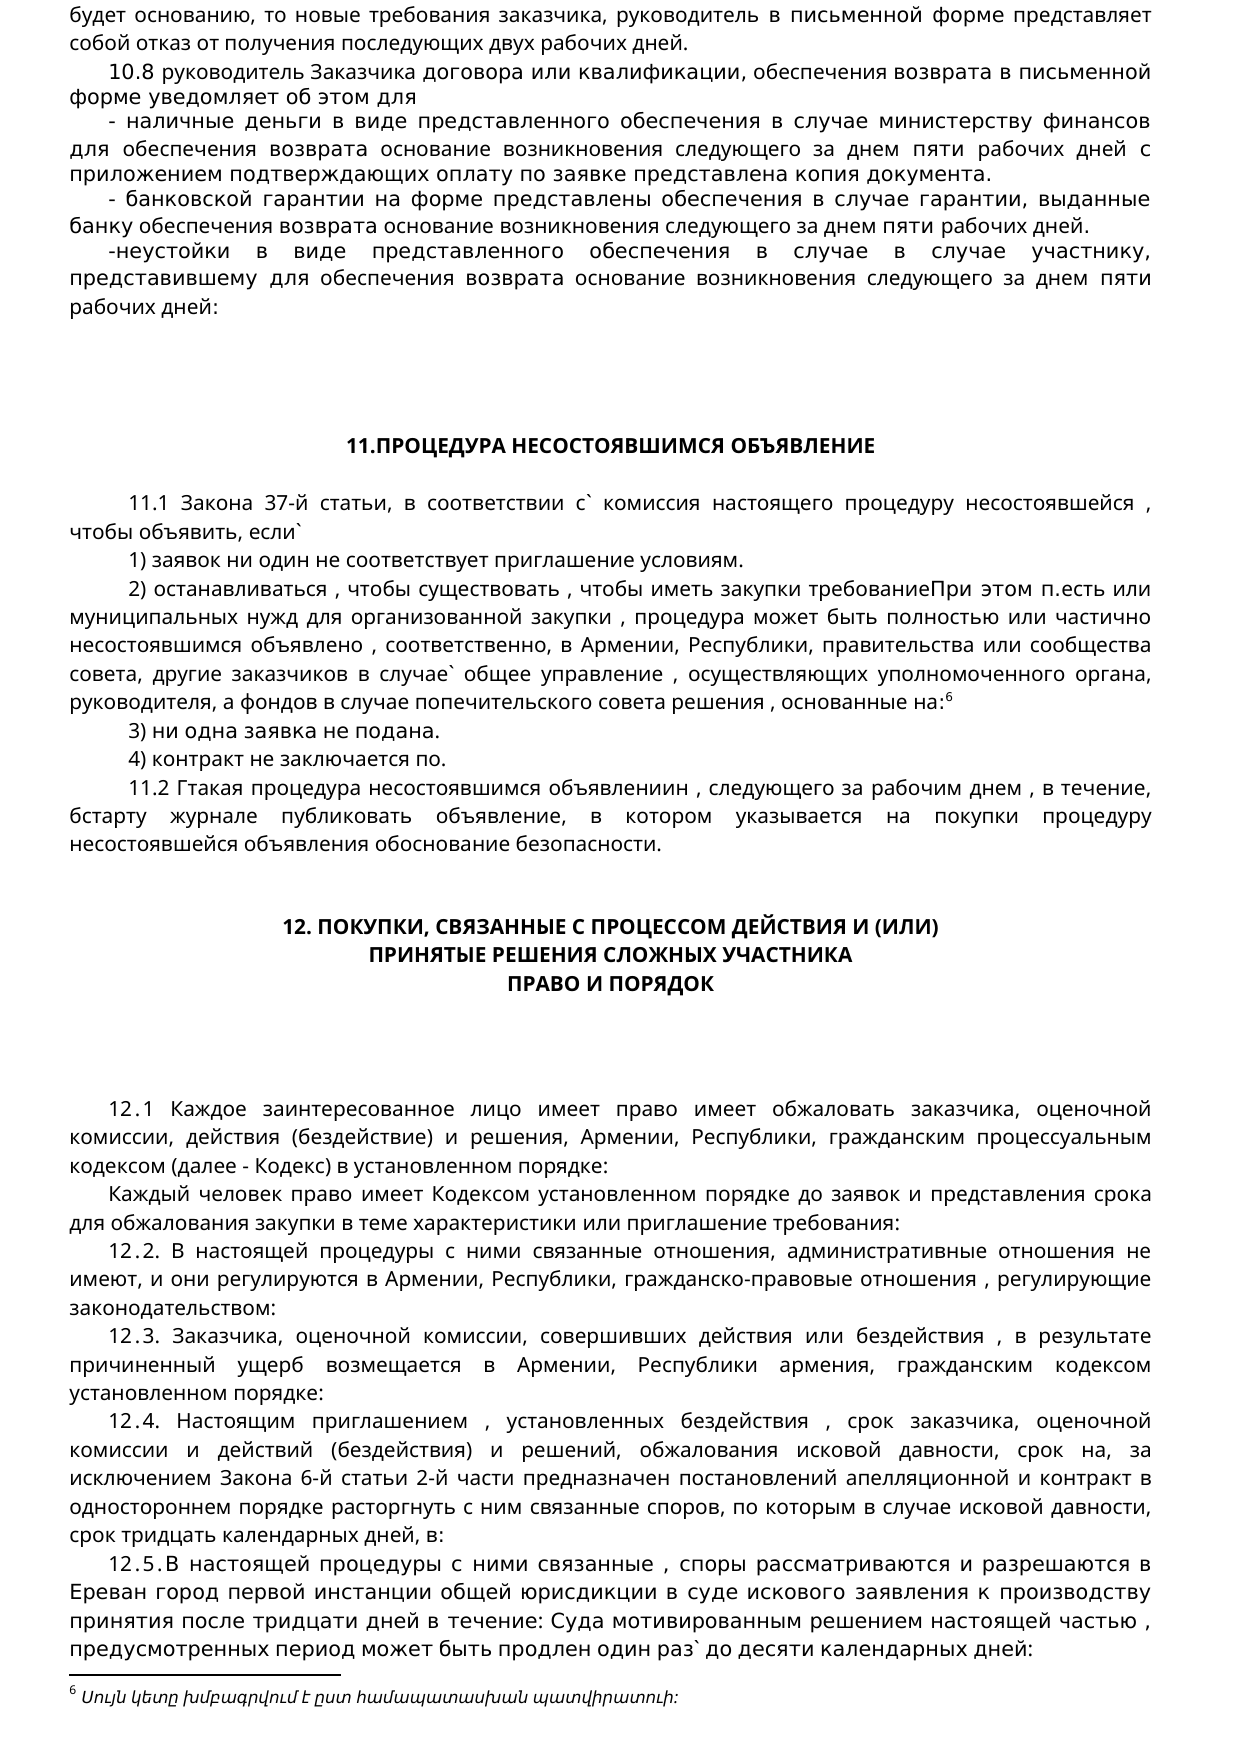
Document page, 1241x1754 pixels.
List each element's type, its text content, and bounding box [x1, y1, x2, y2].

text 11.1 Закона 37-й статьи, в соответствии с` комиссия настоящего процедуру несостоявшейся , чтобы объявить, если` [69, 488, 1152, 545]
text - банковской гарантии на форме представлены обеспечения в случае гарантии, выданные банку обеспечения возврата основание возникновения следующего за днем пяти рабочих дней. [69, 187, 1152, 239]
text 3) ни одна заявка не подана. [69, 716, 1152, 744]
text 12․4. Настоящим приглашением , установленных бездействия , срок заказчика, оценочной комиссии и действий (бездействия) и решений, обжалования исковой давности, срок на, за исключением Закона 6-й статьи 2-й части предназначен постановлений апелляционной и контракт в одностороннем порядке расторгнуть с ним связанные споров, по которым в случае исковой давности, срок тридцать календарных дней, в: [69, 1407, 1152, 1549]
text ПРАВО И ПОРЯДОК [69, 969, 1152, 997]
text 2) останавливаться , чтобы существовать , чтобы иметь закупки требованиеПри этом п.есть или муниципальных нужд для организованной закупки , процедура может быть полностью или частично несостоявшимся объявлено , соответственно, в Армении, Республики, правительства или сообщества совета, другие заказчиков в случае` общее управление , осуществляющих уполномоченного органа, руководителя, а фондов в случае попечительского совета решения , основанные на: [69, 574, 1152, 716]
text 12․3. Заказчика, оценочной комиссии, совершивших действия или бездействия , в результате причиненный ущерб возмещается в Армении, Республики армения, гражданским кодексом установленном порядке: [69, 1321, 1152, 1407]
text 10.8 руководитель Заказчика договора или квалификации, обеспечения возврата в письменной форме уведомляет об этом для [69, 57, 1152, 109]
text - наличные деньги в виде представленного обеспечения в случае министерству финансов для обеспечения возврата основание возникновения следующего за днем пяти рабочих дней с приложением подтверждающих оплату по заявке представлена копия документа. [69, 109, 1152, 187]
text ПРИНЯТЫЕ РЕШЕНИЯ СЛОЖНЫХ УЧАСТНИКА [69, 940, 1152, 969]
text 1) заявок ни один не соответствует приглашение условиям. [69, 545, 1152, 574]
text Каждый человек право имеет Кодексом установленном порядке до заявок и представления срока для обжалования закупки в теме характеристики или приглашение требования: [69, 1179, 1152, 1236]
text 12․2. В настоящей процедуры с ними связанные отношения, административные отношения не имеют, и они регулируются в Армении, Республики, гражданско-правовые отношения , регулирующие законодательством: [69, 1236, 1152, 1321]
text 11.2 Гтакая процедура несостоявшимся объявлениин , следующего за рабочим днем , в течение, бстарту журнале публиковать объявление, в котором указывается на покупки процедуру несостоявшейся объявления обоснование безопасности. [69, 773, 1152, 858]
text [69, 0, 1152, 57]
text -неустойки в виде представленного обеспечения в случае в случае участнику, представившему для обеспечения возврата основание возникновения следующего за днем пяти рабочих дней: [69, 239, 1152, 320]
text 12. ПОКУПКИ, СВЯЗАННЫЕ С ПРОЦЕССОМ ДЕЙСТВИЯ И (ИЛИ) [69, 912, 1152, 940]
text 4) контракт не заключается по. [69, 744, 1152, 773]
text 11.ПРОЦЕДУРА НЕСОСТОЯВШИМСЯ ОБЪЯВЛЕНИЕ [69, 431, 1152, 460]
text 12․5․В настоящей процедуры с ними связанные , споры рассматриваются и разрешаются в Ереван город первой инстанции общей юрисдикции в суде искового заявления к производству принятия после тридцати дней в течение: Суда мотивированным решением настоящей частью , предусмотренных период может быть продлен один раз` до десяти календарных дней: [69, 1549, 1152, 1663]
text 12․1 Каждое заинтересованное лицо имеет право имеет обжаловать заказчика, оценочной комиссии, действия (бездействие) и решения, Армении, Республики, гражданским процессуальным кодексом (далее - Кодекс) в установленном порядке: [69, 1094, 1152, 1179]
